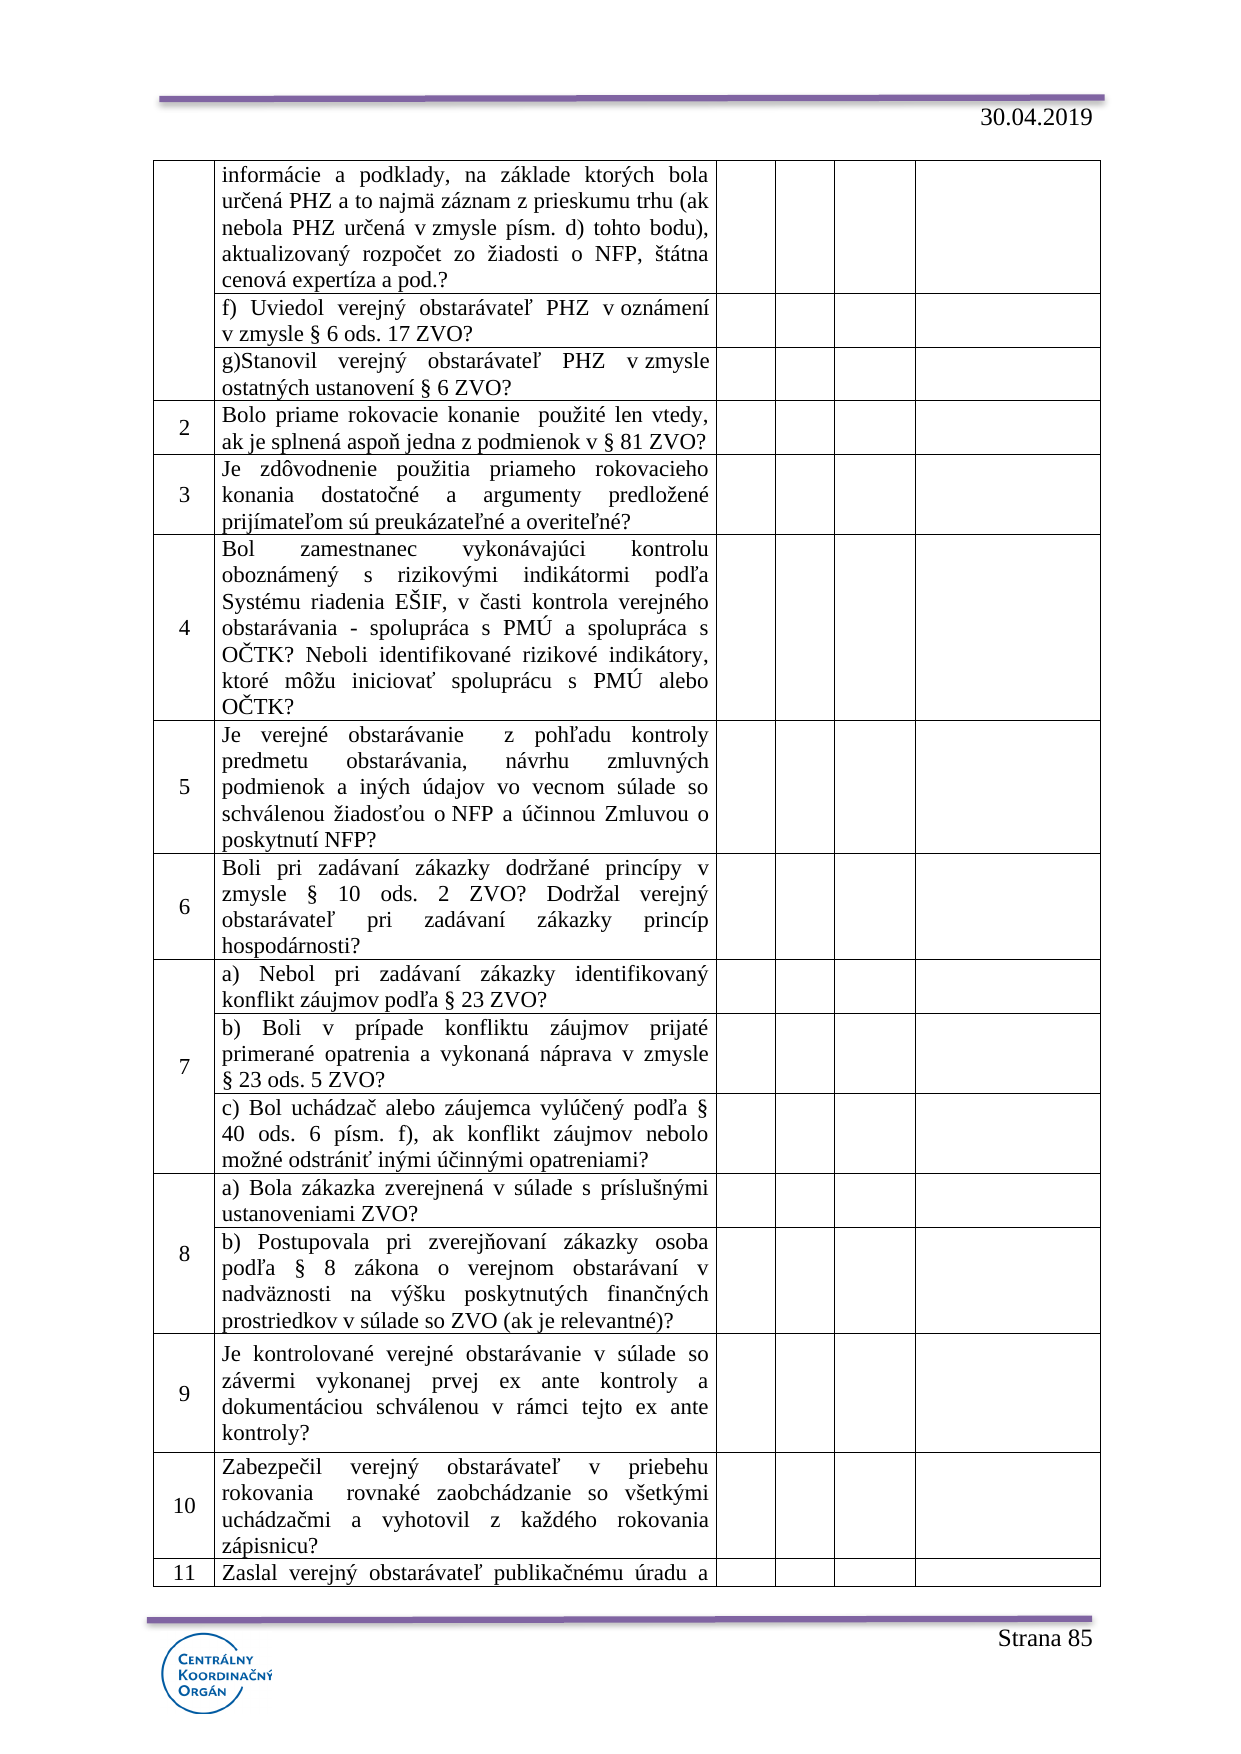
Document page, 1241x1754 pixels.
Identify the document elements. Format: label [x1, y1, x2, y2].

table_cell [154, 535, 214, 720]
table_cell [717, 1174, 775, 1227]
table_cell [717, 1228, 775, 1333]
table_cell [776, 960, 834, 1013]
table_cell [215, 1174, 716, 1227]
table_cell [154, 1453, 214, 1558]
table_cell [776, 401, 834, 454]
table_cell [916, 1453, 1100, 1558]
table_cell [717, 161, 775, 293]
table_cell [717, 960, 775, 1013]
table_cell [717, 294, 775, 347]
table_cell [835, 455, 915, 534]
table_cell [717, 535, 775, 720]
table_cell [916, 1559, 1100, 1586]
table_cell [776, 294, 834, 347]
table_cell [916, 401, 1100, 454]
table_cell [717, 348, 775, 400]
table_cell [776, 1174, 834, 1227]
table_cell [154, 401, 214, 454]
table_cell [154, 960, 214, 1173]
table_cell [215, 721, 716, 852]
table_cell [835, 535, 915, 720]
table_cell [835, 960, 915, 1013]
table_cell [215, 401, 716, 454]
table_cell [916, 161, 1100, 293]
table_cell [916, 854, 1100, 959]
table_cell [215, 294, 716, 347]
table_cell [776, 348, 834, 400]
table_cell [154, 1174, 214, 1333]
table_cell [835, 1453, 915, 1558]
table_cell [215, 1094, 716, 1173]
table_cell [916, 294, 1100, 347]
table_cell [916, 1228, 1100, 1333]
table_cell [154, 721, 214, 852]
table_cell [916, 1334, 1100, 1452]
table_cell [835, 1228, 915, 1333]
picture [159, 1631, 272, 1713]
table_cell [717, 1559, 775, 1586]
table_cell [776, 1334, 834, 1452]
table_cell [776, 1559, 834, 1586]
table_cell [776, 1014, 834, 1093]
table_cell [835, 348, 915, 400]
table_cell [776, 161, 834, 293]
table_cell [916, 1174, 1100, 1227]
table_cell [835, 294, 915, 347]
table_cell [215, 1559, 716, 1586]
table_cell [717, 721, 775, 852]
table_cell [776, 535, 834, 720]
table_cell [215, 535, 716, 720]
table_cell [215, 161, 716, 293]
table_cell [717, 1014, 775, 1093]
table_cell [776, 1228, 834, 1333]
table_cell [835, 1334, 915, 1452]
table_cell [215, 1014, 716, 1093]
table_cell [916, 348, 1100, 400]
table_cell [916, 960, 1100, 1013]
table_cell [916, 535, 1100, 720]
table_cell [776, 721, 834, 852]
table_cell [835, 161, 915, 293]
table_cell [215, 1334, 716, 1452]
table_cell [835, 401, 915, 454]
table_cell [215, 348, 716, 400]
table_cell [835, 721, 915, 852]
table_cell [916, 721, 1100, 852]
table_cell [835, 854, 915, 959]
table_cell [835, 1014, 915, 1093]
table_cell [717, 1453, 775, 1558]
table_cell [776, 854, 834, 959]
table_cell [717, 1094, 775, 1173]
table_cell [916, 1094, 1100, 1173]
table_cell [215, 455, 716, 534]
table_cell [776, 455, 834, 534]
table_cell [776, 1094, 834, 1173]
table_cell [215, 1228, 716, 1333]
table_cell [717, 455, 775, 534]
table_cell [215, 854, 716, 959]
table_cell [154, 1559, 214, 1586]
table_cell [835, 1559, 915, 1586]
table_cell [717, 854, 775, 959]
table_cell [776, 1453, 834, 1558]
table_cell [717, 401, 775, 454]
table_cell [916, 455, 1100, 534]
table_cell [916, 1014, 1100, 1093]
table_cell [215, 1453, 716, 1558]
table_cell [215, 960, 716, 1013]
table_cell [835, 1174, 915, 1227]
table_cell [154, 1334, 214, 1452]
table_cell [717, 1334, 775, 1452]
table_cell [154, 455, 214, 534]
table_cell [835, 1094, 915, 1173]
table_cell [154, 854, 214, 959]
